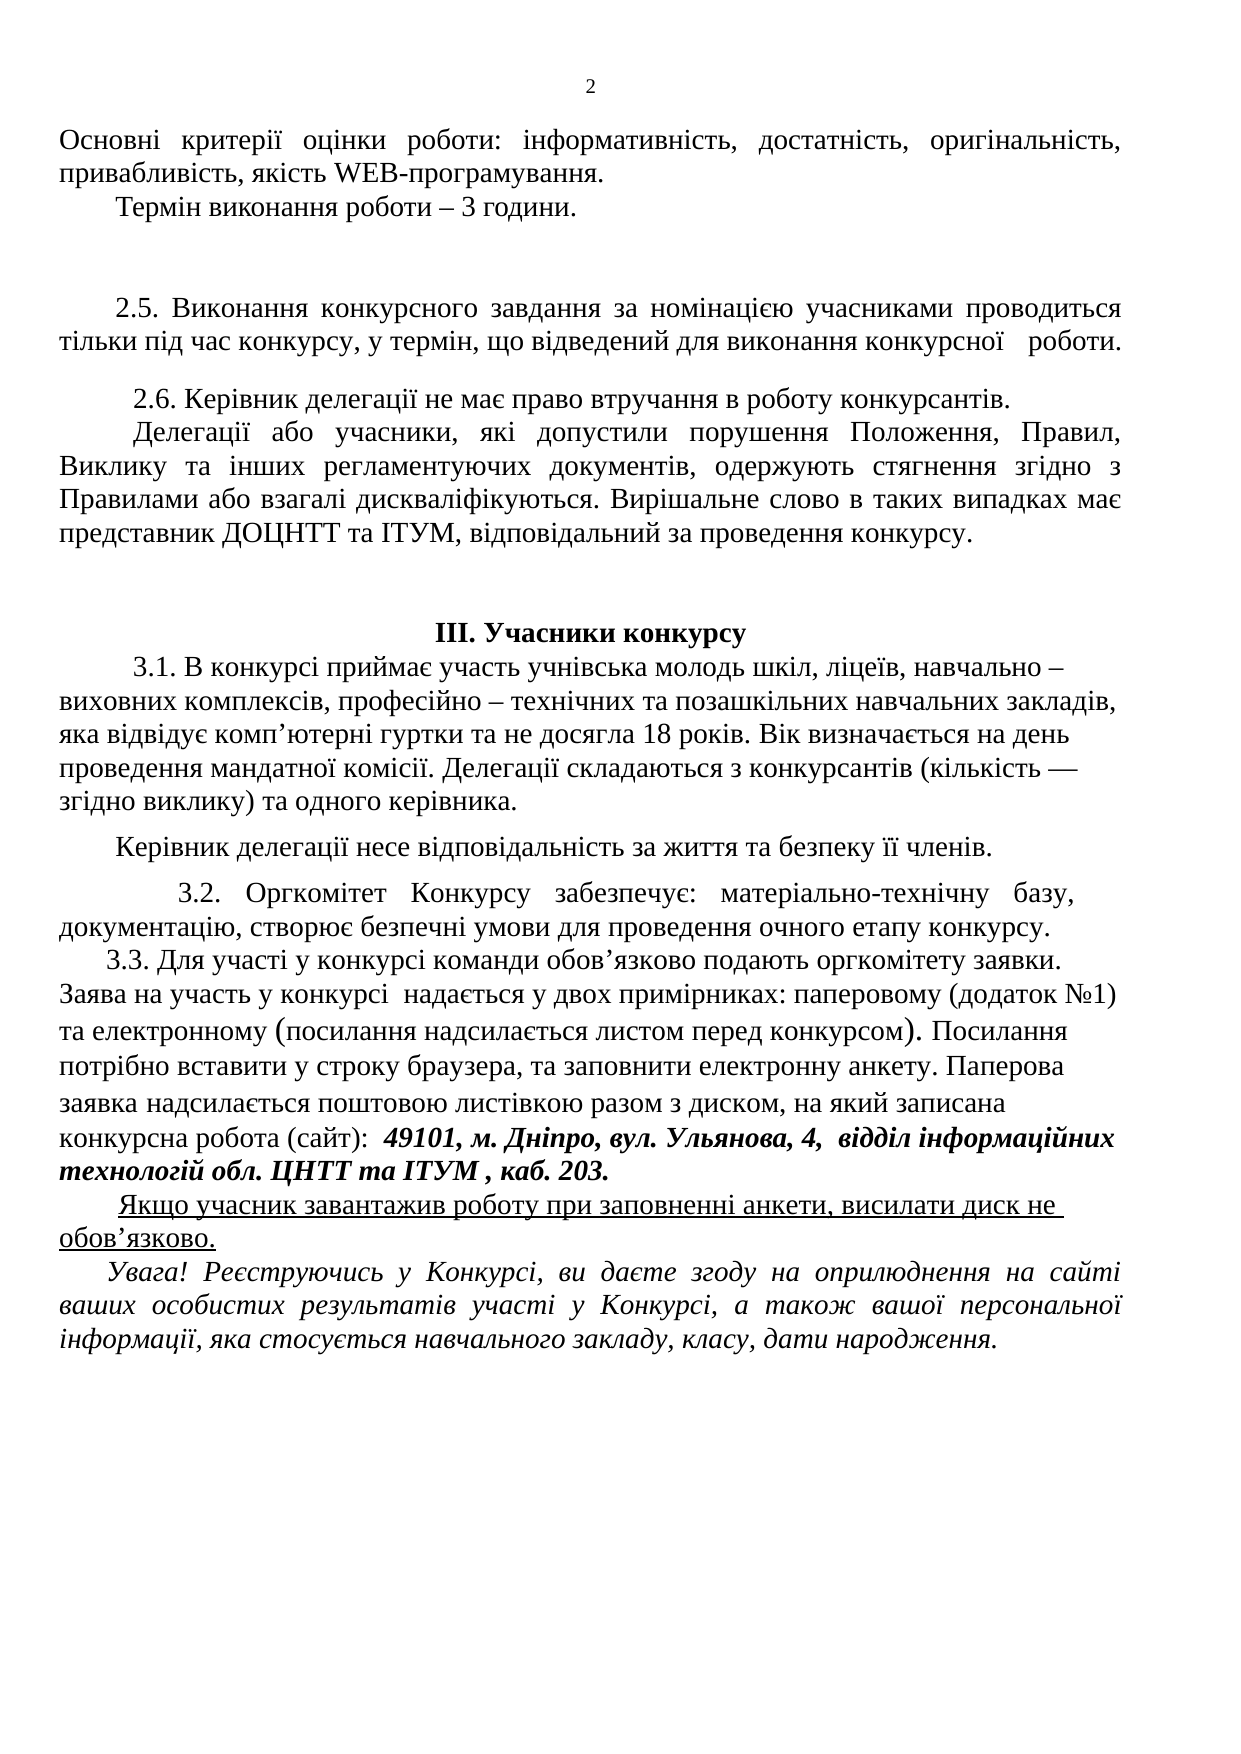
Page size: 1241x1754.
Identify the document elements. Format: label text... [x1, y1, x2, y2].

text Термін виконання роботи – 3 години. [59, 189, 1122, 223]
text Керівник делегації несе відповідальність за життя та безпеку її членів. [59, 829, 1122, 863]
text 3.1. В конкурсі приймає участь учнівська молодь шкіл, ліцеїв, навчально – виховних комплексів, професійно – технічних та позашкільних навчальних закладів, яка відвідує комп’ютерні гуртки та не досягла 18 років. Вік визначається на день проведення мандатної комісії. Делегації складаються з конкурсантів (кількість — згідно виклику) та одного керівника. [59, 649, 1122, 817]
text 2.6. Керівник делегації не має право втручання в роботу конкурсантів. [59, 381, 1122, 414]
text ІІІ. Учасники конкурсу [106, 616, 1075, 649]
text Якщо учасник завантажив роботу при заповненні анкети, висилати диск не обов’язково. [59, 1187, 1122, 1254]
text 2.5. Виконання конкурсного завдання за номінацією учасниками проводиться тільки під час конкурсу, у термін, що відведений для виконання конкурсної роботи. [59, 290, 1122, 381]
text 3.3. Для участі у конкурсі команди обов’язково подають оргкомітету заявки. [59, 942, 1122, 976]
text Увага! Реєструючись у Конкурсі, ви даєте згоду на оприлюднення на сайті ваших особистих результатів участі у Конкурсі, а також вашої персональної інформації, яка стосується навчального закладу, класу, дати народження. [59, 1254, 1122, 1354]
text Делегації або учасники, які допустили порушення Положення, Правил, Виклику та інших регламентуючих документів, одержують стягнення згідно з Правилами або взагалі дискваліфікуються. Вирішальне слово в таких випадках має представник ДОЦНТТ та ІТУМ, відповідальний за проведення конкурсу. [59, 414, 1122, 548]
text Заява на участь у конкурсі надається у двох примірниках: паперовому (додаток №1) та електронному (посилання надсилається листом перед конкурсом). Посилання потрібно вставити у строку браузера, та заповнити електронну анкету. Паперова заявка надсилається поштовою листівкою разом з диском, на який записана конкурсна робота (сайт): . Дніпро, вул. Ульянова, 4, відділ інформаційних технологій обл. ЦНТТ та ІТУМ , каб. 203. [59, 976, 1122, 1187]
text 3.2. Оргкомітет Конкурсу забезпечує: матеріально-технічну базу, документацію, створює безпечні умови для проведення очного етапу конкурсу. [59, 875, 1075, 942]
text Основні критерії оцінки роботи: інформативність, достатність, оригінальність, привабливість, якість WEB-програмування. [59, 122, 1122, 189]
